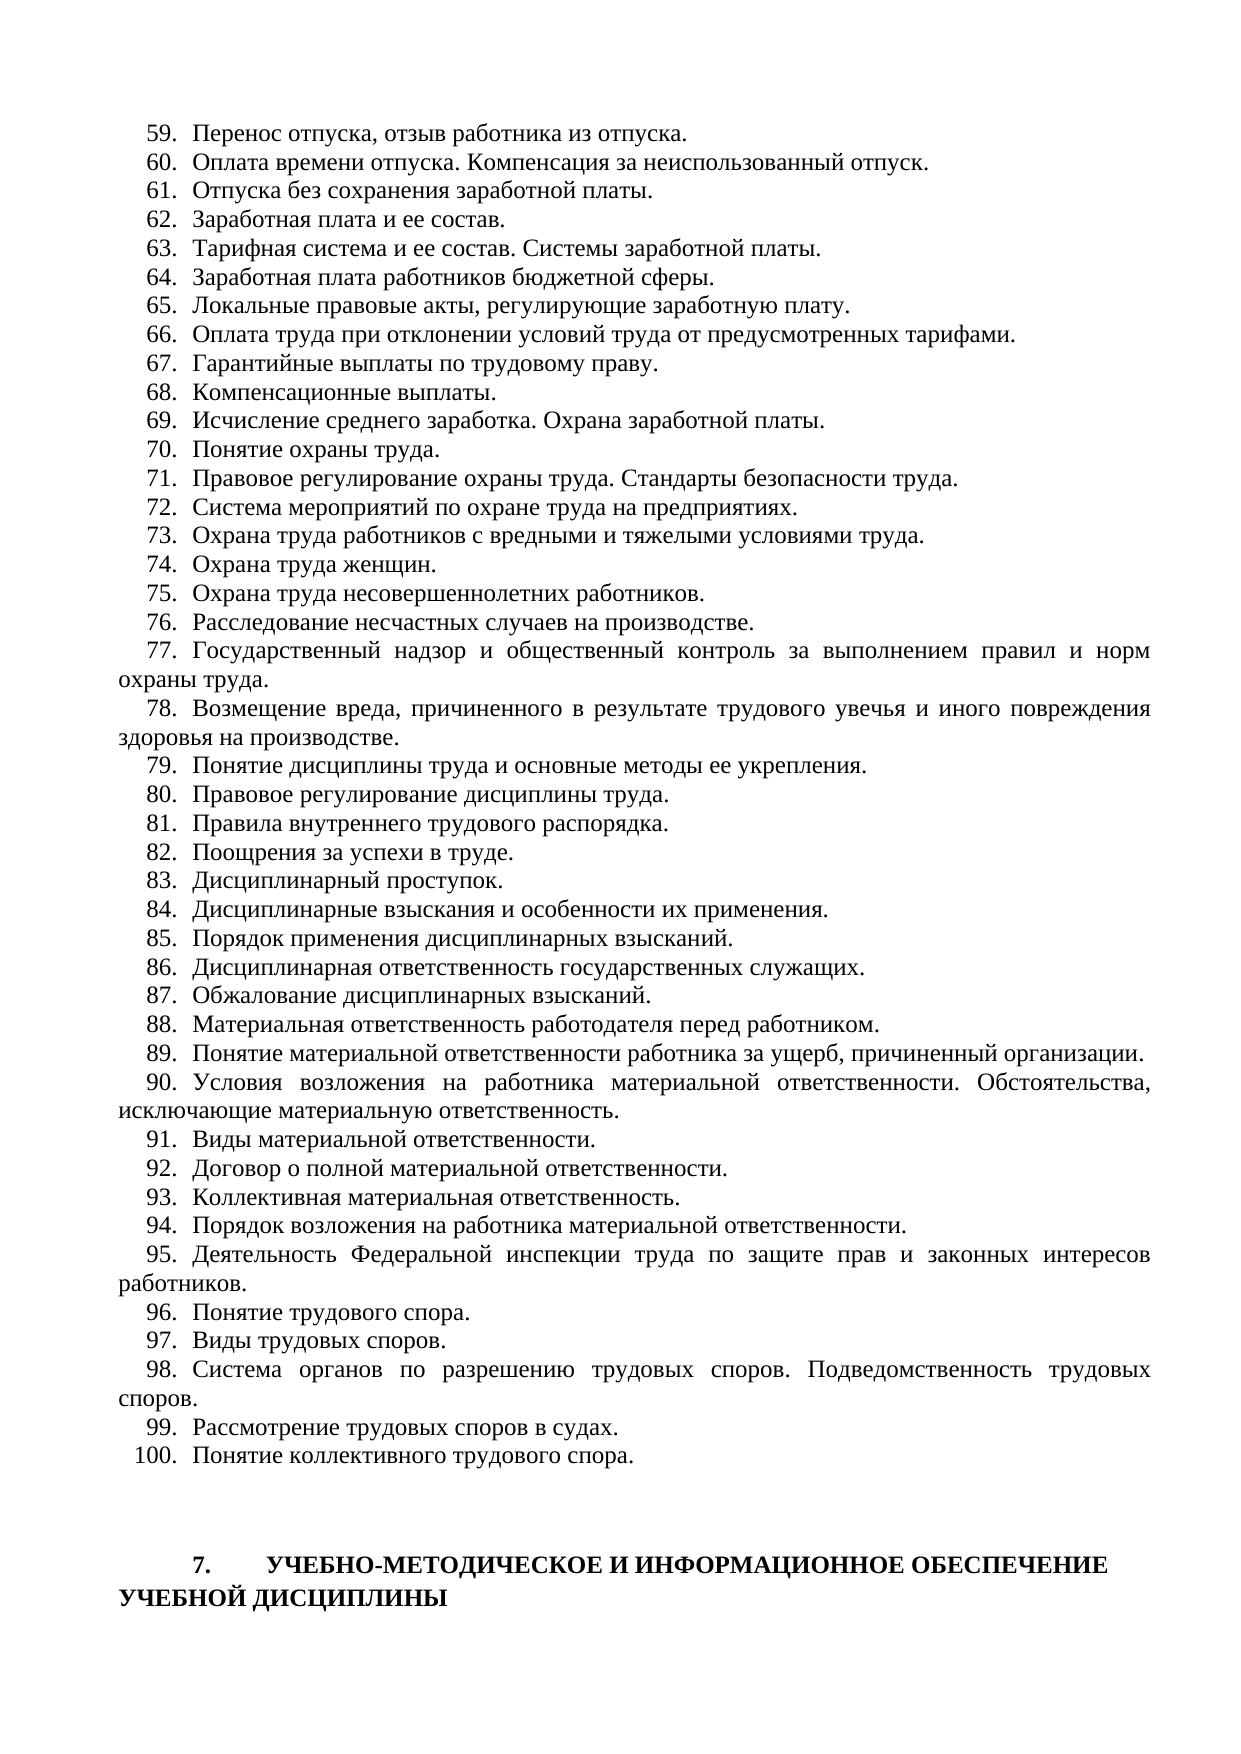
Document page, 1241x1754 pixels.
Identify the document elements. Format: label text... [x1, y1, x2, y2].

list Правовое регулирование охраны труда. Стандарты безопасности труда. [118, 463, 1152, 492]
list Исчисление среднего заработка. Охрана заработной платы. [118, 406, 1152, 434]
list Порядок возложения на работника материальной ответственности. [118, 1211, 1152, 1239]
list Компенсационные выплаты. [118, 377, 1152, 406]
list Система органов по разрешению трудовых споров. Подведомственность трудовых споров. [118, 1354, 1152, 1412]
list Возмещение вреда, причиненного в результате трудового увечья и иного повреждения здоровья на производстве. [118, 693, 1152, 751]
list Гарантийные выплаты по трудовому праву. [118, 348, 1152, 377]
list Дисциплинарная ответственность государственных служащих. [118, 952, 1152, 981]
list Коллективная материальная ответственность. [118, 1182, 1152, 1211]
list Заработная плата и ее состав. [118, 204, 1152, 233]
list Государственный надзор и общественный контроль за выполнением правил и норм охраны труда. [118, 636, 1152, 693]
list Охрана труда работников с вредными и тяжелыми условиями труда. [118, 521, 1152, 549]
list Понятие дисциплины труда и основные методы ее укрепления. [118, 751, 1152, 779]
list Деятельность Федеральной инспекции труда по защите прав и законных интересов работников. [118, 1239, 1152, 1297]
list Условия возложения на работника материальной ответственности. Обстоятельства, исключающие материальную ответственность. [118, 1067, 1152, 1124]
list Правовое регулирование дисциплины труда. [118, 779, 1152, 808]
list Отпуска без сохранения заработной платы. [118, 176, 1152, 204]
list Оплата труда при отклонении условий труда от предусмотренных тарифами. [118, 319, 1152, 348]
list Система мероприятий по охране труда на предприятиях. [118, 492, 1152, 521]
list Перенос отпуска, отзыв работника из отпуска. [118, 118, 1152, 147]
list Дисциплинарные взыскания и особенности их применения. [118, 894, 1152, 923]
list Понятие охраны труда. [118, 434, 1152, 463]
list Понятие коллективного трудового спора. [118, 1441, 1152, 1469]
list Дисциплинарный проступок. [118, 866, 1152, 894]
list Виды трудовых споров. [118, 1326, 1152, 1354]
list Оплата времени отпуска. Компенсация за неиспользованный отпуск. [118, 147, 1152, 176]
list Локальные правовые акты, регулирующие заработную плату. [118, 291, 1152, 319]
list Виды материальной ответственности. [118, 1124, 1152, 1153]
list Тарифная система и ее состав. Системы заработной платы. [118, 233, 1152, 262]
list Понятие материальной ответственности работника за ущерб, причиненный организации. [118, 1038, 1152, 1067]
list Обжалование дисциплинарных взысканий. [118, 981, 1152, 1009]
list Расследование несчастных случаев на производстве. [118, 607, 1152, 636]
list Договор о полной материальной ответственности. [118, 1153, 1152, 1182]
list Охрана труда несовершеннолетних работников. [118, 578, 1152, 607]
list Заработная плата работников бюджетной сферы. [118, 262, 1152, 291]
list Охрана труда женщин. [118, 549, 1152, 578]
list Понятие трудового спора. [118, 1297, 1152, 1326]
list Материальная ответственность работодателя перед работником. [118, 1009, 1152, 1038]
list Рассмотрение трудовых споров в судах. [118, 1412, 1152, 1441]
list Правила внутреннего трудового распорядка. [118, 808, 1152, 837]
text 7. УЧЕБНО-МЕТОДИЧЕСКОЕ И ИНФОРМАЦИОННОЕ ОБЕСПЕЧЕНИЕ УЧЕБНОЙ ДИСЦИПЛИНЫ [118, 1550, 1152, 1612]
list Порядок применения дисциплинарных взысканий. [118, 923, 1152, 952]
list Поощрения за успехи в труде. [118, 837, 1152, 866]
